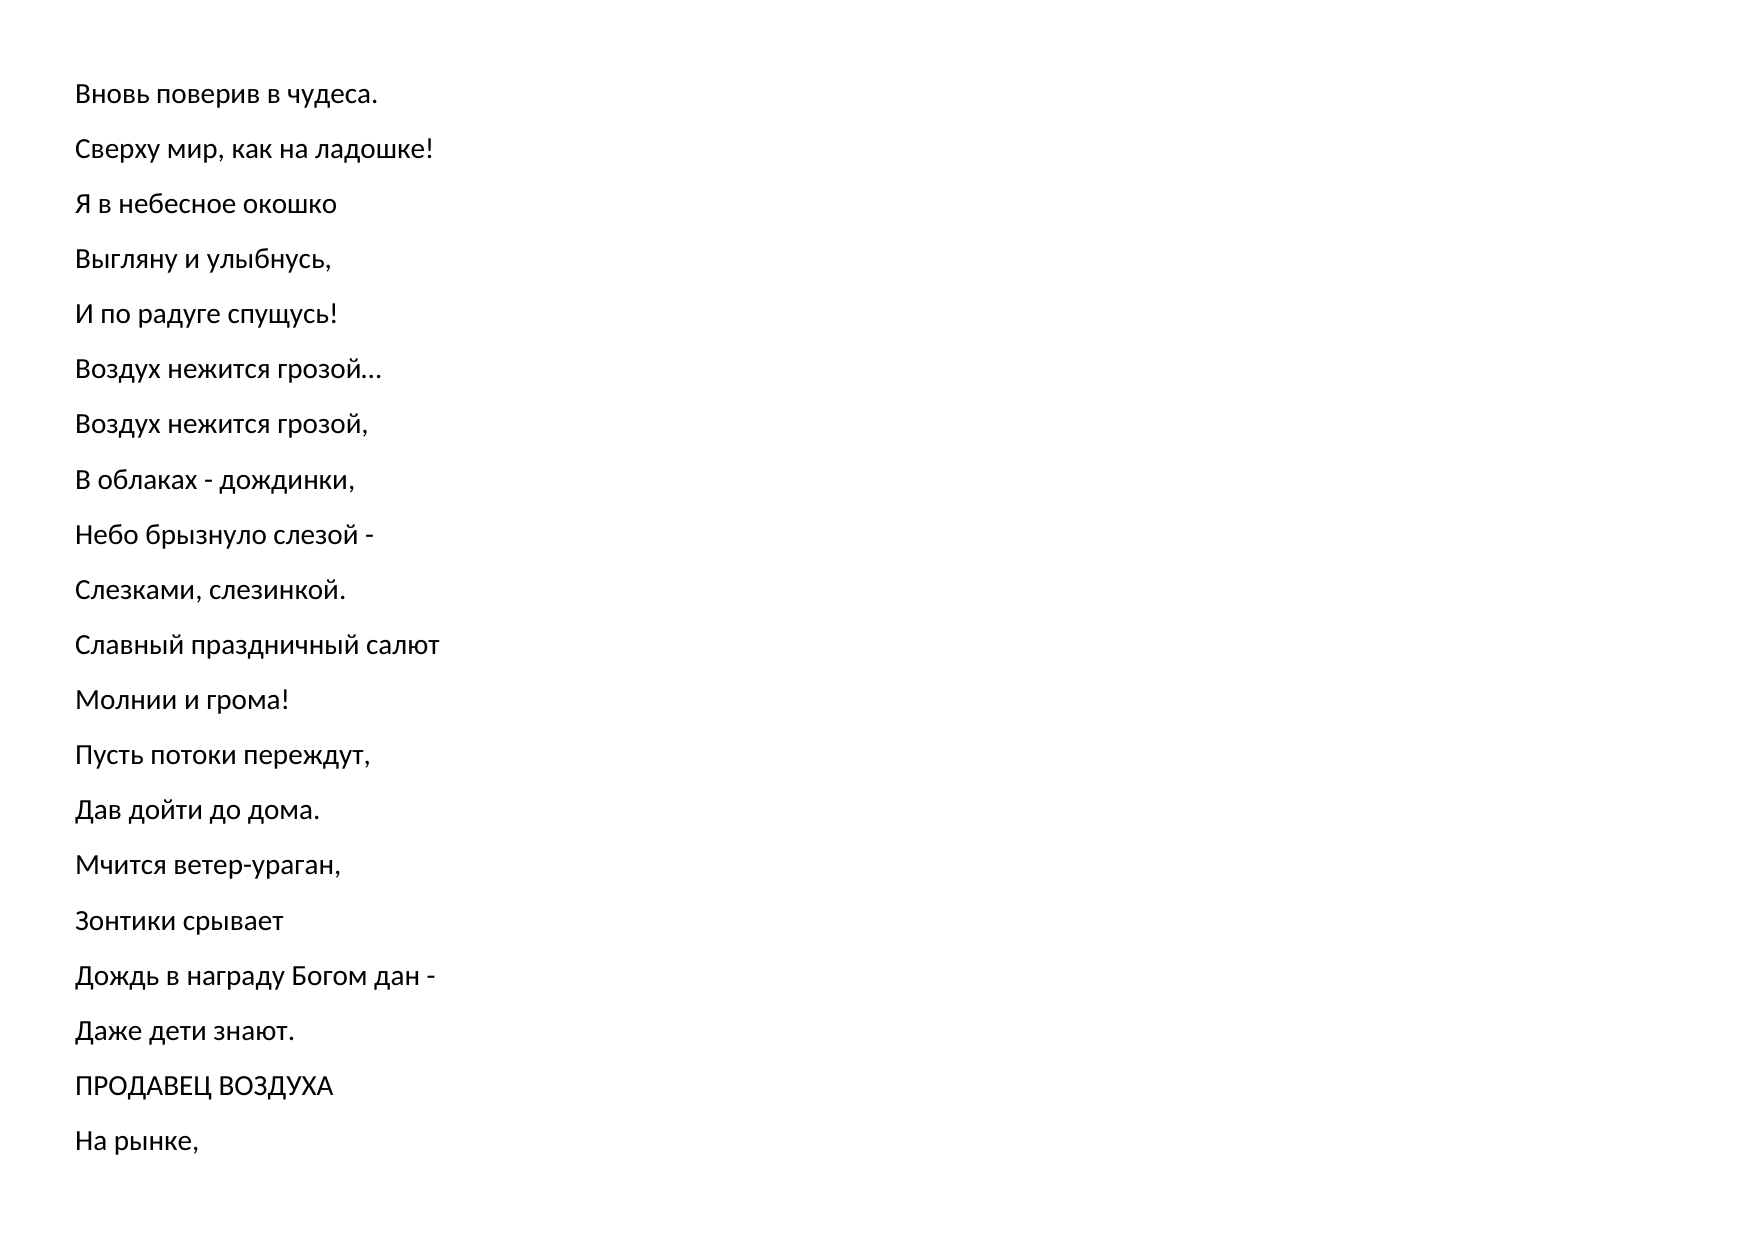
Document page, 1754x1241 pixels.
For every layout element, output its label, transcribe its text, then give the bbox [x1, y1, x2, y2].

text Дождь в награду Богом дан - [75, 957, 1679, 992]
text Даже дети знают. [75, 1012, 1679, 1047]
text ПРОДАВЕЦ ВОЗДУХА [75, 1067, 1679, 1102]
text Воздух нежится грозой, [75, 406, 1679, 441]
text Слезками, слезинкой. [75, 571, 1679, 607]
text Я в небесное окошко [75, 185, 1679, 221]
text На рынке, [75, 1122, 1679, 1158]
text В облаках - дождинки, [75, 461, 1679, 496]
text И по радуге спущусь! [75, 295, 1679, 331]
text Пусть потоки переждут, [75, 736, 1679, 772]
text Выгляну и улыбнусь, [75, 240, 1679, 276]
text Небо брызнуло слезой - [75, 516, 1679, 551]
text Дав дойти до дома. [75, 791, 1679, 827]
text Воздух нежится грозой… [75, 351, 1679, 386]
text Молнии и грома! [75, 681, 1679, 717]
text Мчится ветер-ураган, [75, 846, 1679, 882]
text Зонтики срывает [75, 902, 1679, 937]
text Сверху мир, как на ладошке! [75, 130, 1679, 166]
text Вновь поверив в чудеса. [75, 75, 1679, 111]
text Славный праздничный салют [75, 626, 1679, 662]
